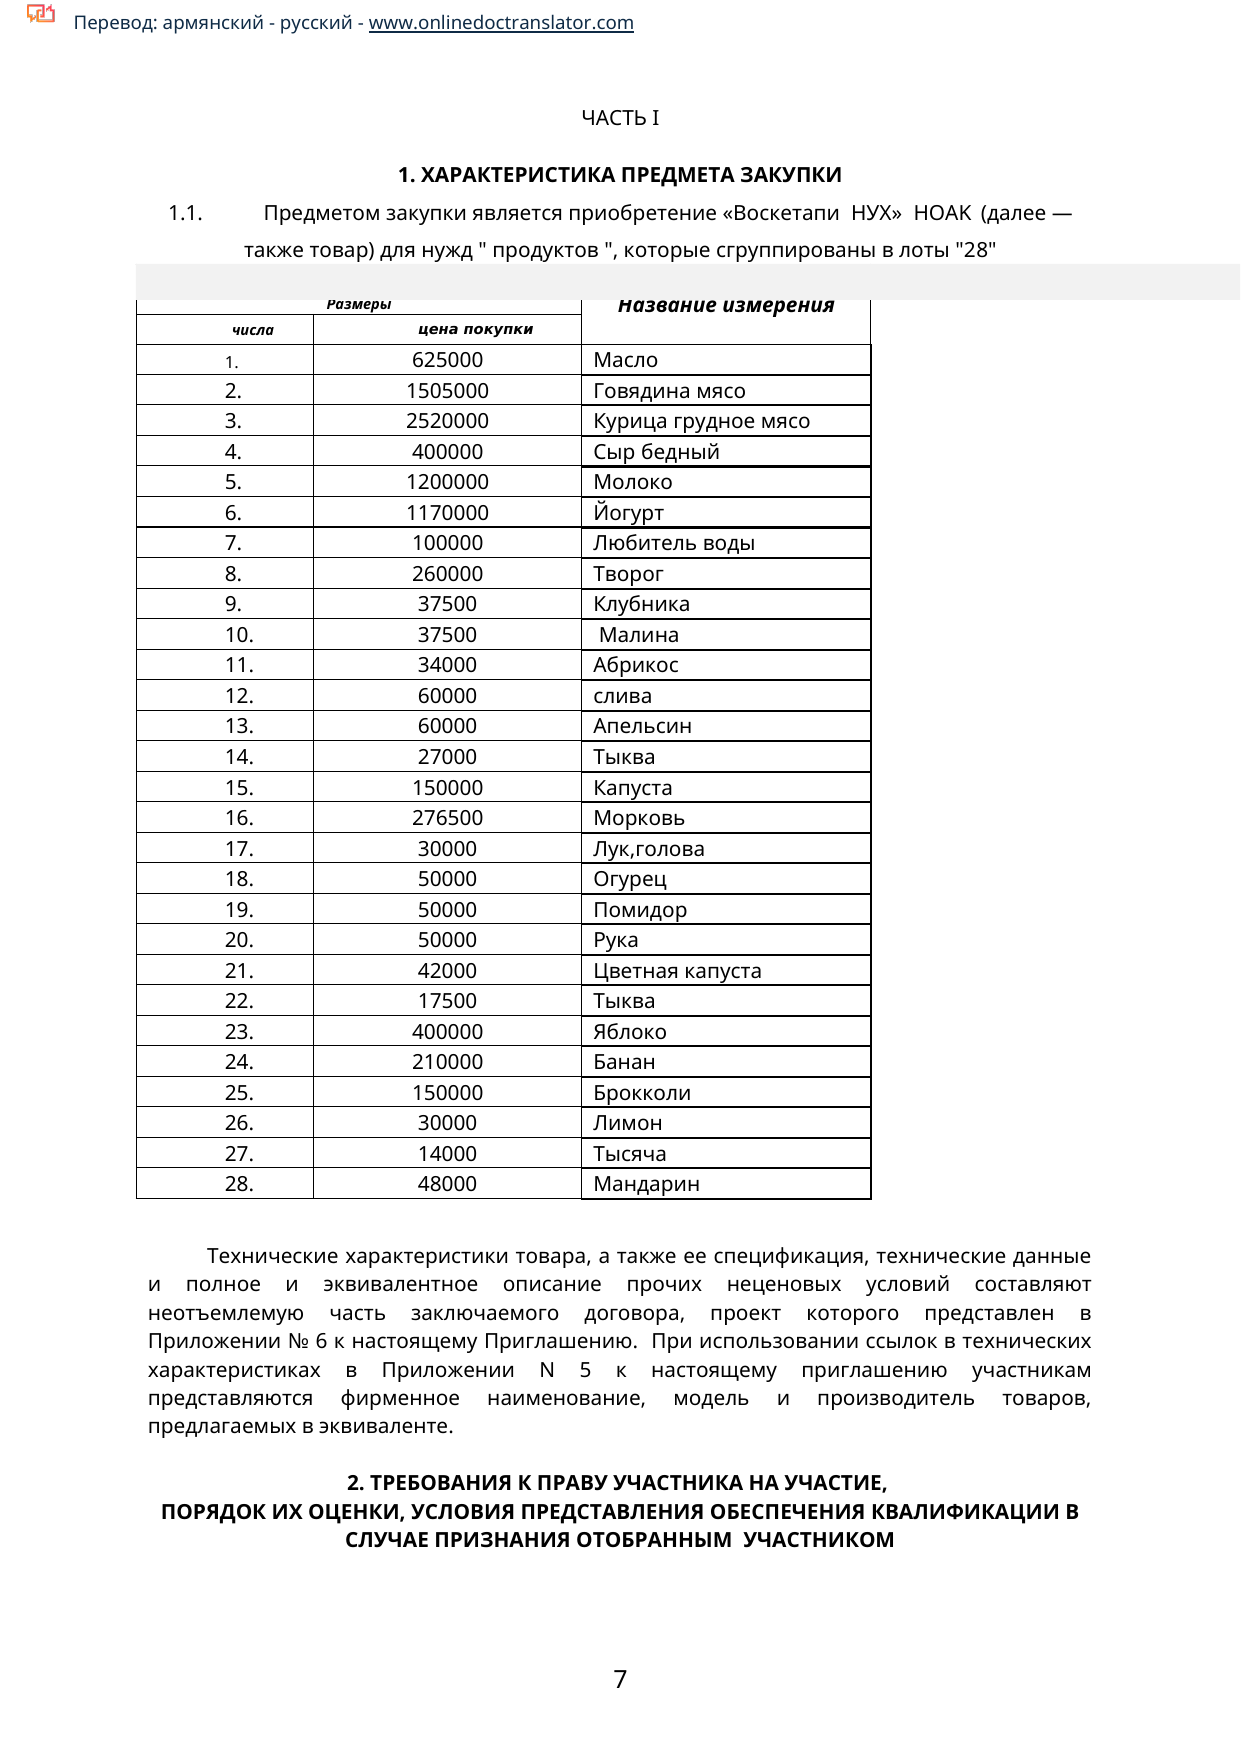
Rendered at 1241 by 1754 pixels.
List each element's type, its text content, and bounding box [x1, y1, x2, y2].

table_cell [137, 466, 313, 496]
table_cell [137, 863, 313, 893]
table_cell [137, 1168, 313, 1198]
text Технические характеристики товара, а также ее спецификация, технические данные и полное и эквивалентное описание прочих неценовых условий составляют неотъемлемую часть заключаемого договора, проект которого представлен в Приложении № 6 к настоящему Приглашению. При использовании ссылок в технических характеристиках в Приложении N 5 к настоящему приглашению участникам представляются фирменное наименование, модель и производитель товаров, предлагаемых в эквиваленте. [148, 1241, 1092, 1440]
table_cell 260000 [314, 558, 581, 587]
table_cell Помидор [582, 895, 870, 923]
table_cell Абрикос [582, 651, 870, 679]
table_cell Творог [582, 559, 870, 587]
table_cell Лимон [582, 1108, 870, 1137]
table_cell 276500 [314, 802, 581, 832]
table_cell 37500 [314, 619, 581, 648]
table_cell Брокколи [582, 1078, 870, 1106]
table_cell Цветная капуста [582, 956, 870, 984]
table_cell Капуста [582, 773, 870, 801]
table_cell 30000 [314, 1107, 581, 1137]
table_cell 42000 [314, 955, 581, 984]
table_cell Морковь [582, 803, 870, 832]
table_cell [137, 1077, 313, 1106]
table_cell 30000 [314, 833, 581, 862]
table_cell [137, 985, 313, 1015]
text 2. ТРЕБОВАНИЯ К ПРАВУ УЧАСТНИКА НА УЧАСТИЕ, ПОРЯДОК ИХ ОЦЕНКИ, УСЛОВИЯ ПРЕДСТАВЛЕНИЯ ОБЕСПЕЧЕНИЯ КВАЛИФИКАЦИИ В СЛУЧАЕ ПРИЗНАНИЯ ОТОБРАННЫМ УЧАСТНИКОМ [148, 1468, 1092, 1582]
table_cell Банан [582, 1047, 870, 1076]
table_cell слива [582, 681, 870, 709]
table_cell Тыква [582, 986, 870, 1015]
table_cell Курица грудное мясо [582, 406, 870, 435]
table_cell 50000 [314, 924, 581, 954]
table_cell 37500 [314, 589, 581, 618]
table_cell 60000 [314, 680, 581, 709]
table_cell Рука [582, 925, 870, 954]
text 1.1. Предметом закупки является приобретение «Воскетапи НУХ» HOAK (далее — также товар) для нужд " продуктов ", которые сгруппированы в лоты "28" [148, 189, 1092, 263]
table_cell Апельсин [582, 712, 870, 740]
table_cell Клубника [582, 590, 870, 618]
table_header Размеры [137, 300, 581, 314]
table_cell цена покупки [314, 315, 581, 344]
table_cell Молоко [582, 468, 870, 496]
table_cell [137, 619, 313, 648]
table_cell [137, 558, 313, 587]
table_cell [137, 894, 313, 923]
table_cell Тыква [582, 742, 870, 771]
table_cell [137, 924, 313, 954]
table_cell 50000 [314, 863, 581, 893]
table_cell 48000 [314, 1168, 581, 1198]
table_cell [137, 741, 313, 771]
picture [15, 0, 67, 30]
table_cell [137, 375, 313, 404]
table_cell [137, 528, 313, 557]
table_cell 17500 [314, 985, 581, 1015]
table_cell [137, 802, 313, 832]
table_cell 400000 [314, 1016, 581, 1045]
table_cell Сыр бедный [582, 437, 870, 465]
table_cell [137, 711, 313, 740]
table_cell 400000 [314, 436, 581, 465]
table_cell 2520000 [314, 405, 581, 435]
table_cell [137, 650, 313, 679]
table_cell 1170000 [314, 497, 581, 526]
table_cell 625000 [314, 345, 581, 374]
table_cell Любитель воды [582, 529, 870, 557]
table_cell Мандарин [582, 1169, 870, 1198]
table_cell [137, 345, 313, 374]
text ЧАСТЬ I [148, 103, 1092, 132]
table_cell 50000 [314, 894, 581, 923]
table_cell 150000 [314, 1077, 581, 1106]
text 1. ХАРАКТЕРИСТИКА ПРЕДМЕТА ЗАКУПКИ [148, 160, 1092, 189]
table_cell [137, 497, 313, 526]
table_cell [137, 436, 313, 465]
table_cell 210000 [314, 1046, 581, 1076]
table_cell Лук,голова [582, 834, 870, 862]
table_cell Масло [582, 345, 870, 374]
table_cell Малина [582, 620, 870, 648]
table_cell 14000 [314, 1138, 581, 1167]
table_cell Тысяча [582, 1139, 870, 1167]
table_cell 1505000 [314, 375, 581, 404]
table_cell Говядина мясо [582, 376, 870, 404]
table_cell Йогурт [582, 498, 870, 526]
table_cell Яблоко [582, 1017, 870, 1045]
table_cell [137, 833, 313, 862]
table_cell 100000 [314, 528, 581, 557]
table_header Название измерения [582, 300, 870, 344]
table_cell Огурец [582, 864, 870, 893]
table_cell [137, 405, 313, 435]
table_cell [137, 589, 313, 618]
table_cell [137, 1138, 313, 1167]
table_cell 150000 [314, 772, 581, 801]
table_cell [137, 1107, 313, 1137]
table_cell числа [137, 315, 313, 344]
table_cell [137, 1046, 313, 1076]
table_cell [137, 955, 313, 984]
table_cell 1200000 [314, 466, 581, 496]
table_cell 34000 [314, 650, 581, 679]
table_cell 60000 [314, 711, 581, 740]
table_cell [137, 772, 313, 801]
table_cell [137, 680, 313, 709]
table_cell [137, 1016, 313, 1045]
table_cell 27000 [314, 741, 581, 771]
